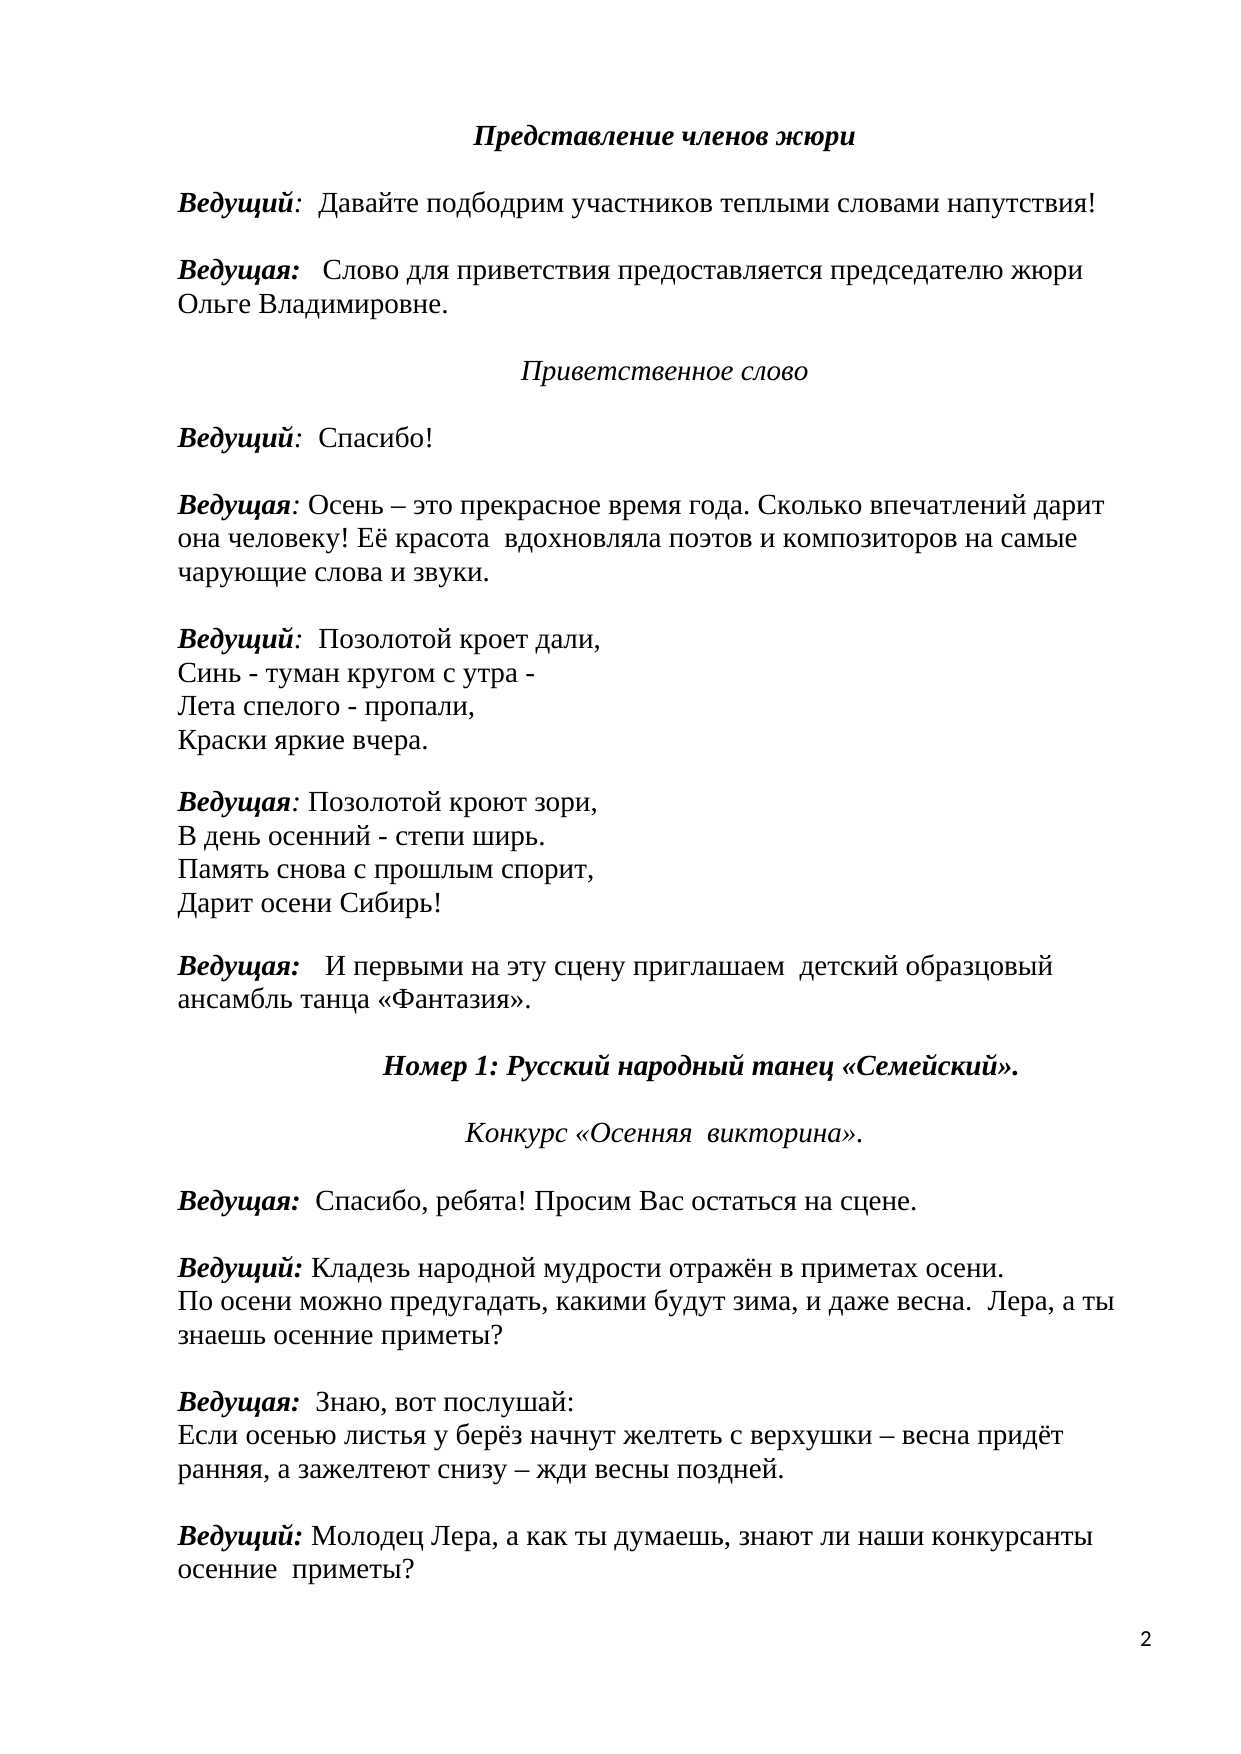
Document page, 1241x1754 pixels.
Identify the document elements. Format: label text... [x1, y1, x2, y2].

text Ведущая: И первыми на эту сцену приглашаем детский образцовый ансамбль танца «Фантазия». [177, 948, 1152, 1015]
text Ведущий: Кладезь народной мудрости отражён в приметах осени. [177, 1250, 1152, 1283]
text Ведущая: Слово для приветствия предоставляется председателю жюри Ольге Владимировне. [177, 252, 1152, 319]
text Конкурс «Осенняя викторина». [177, 1116, 1152, 1149]
text По осени можно предугадать, какими будут зима, и даже весна. Лера, а ты знаешь осенние приметы? [177, 1283, 1152, 1350]
text Ведущий: Позолотой кроет дали, Синь - туман кругом с утра - Лета спелого - пропали, Краски яркие вчера. [177, 621, 1152, 755]
text Ведущий: Давайте подбодрим участников теплыми словами напутствия! [177, 185, 1152, 219]
text Номер 1: Русский народный танец «Семейский». [177, 1048, 1152, 1082]
text Ведущая: Знаю, вот послушай: Если осенью листья у берёз начнут желтеть с верхушки – весна придёт ранняя, а зажелтеют снизу – жди весны поздней. [177, 1384, 1152, 1484]
text Ведущая: Осень – это прекрасное время года. Сколько впечатлений дарит она человеку! Её красота вдохновляла поэтов и композиторов на самые чарующие слова и звуки. [177, 487, 1152, 588]
text Ведущий: Спасибо! [177, 420, 1152, 453]
text Ведущая: Спасибо, ребята! Просим Вас остаться на сцене. [177, 1183, 1152, 1216]
text Приветственное слово [177, 353, 1152, 386]
text Ведущий: Молодец Лера, а как ты думаешь, знают ли наши конкурсанты осенние приметы? [177, 1518, 1152, 1585]
text Ведущая: Позолотой кроют зори, В день осенний - степи ширь. Память снова с прошлым спорит, Дарит осени Сибирь! [177, 784, 1152, 919]
text Представление членов жюри [177, 118, 1152, 152]
